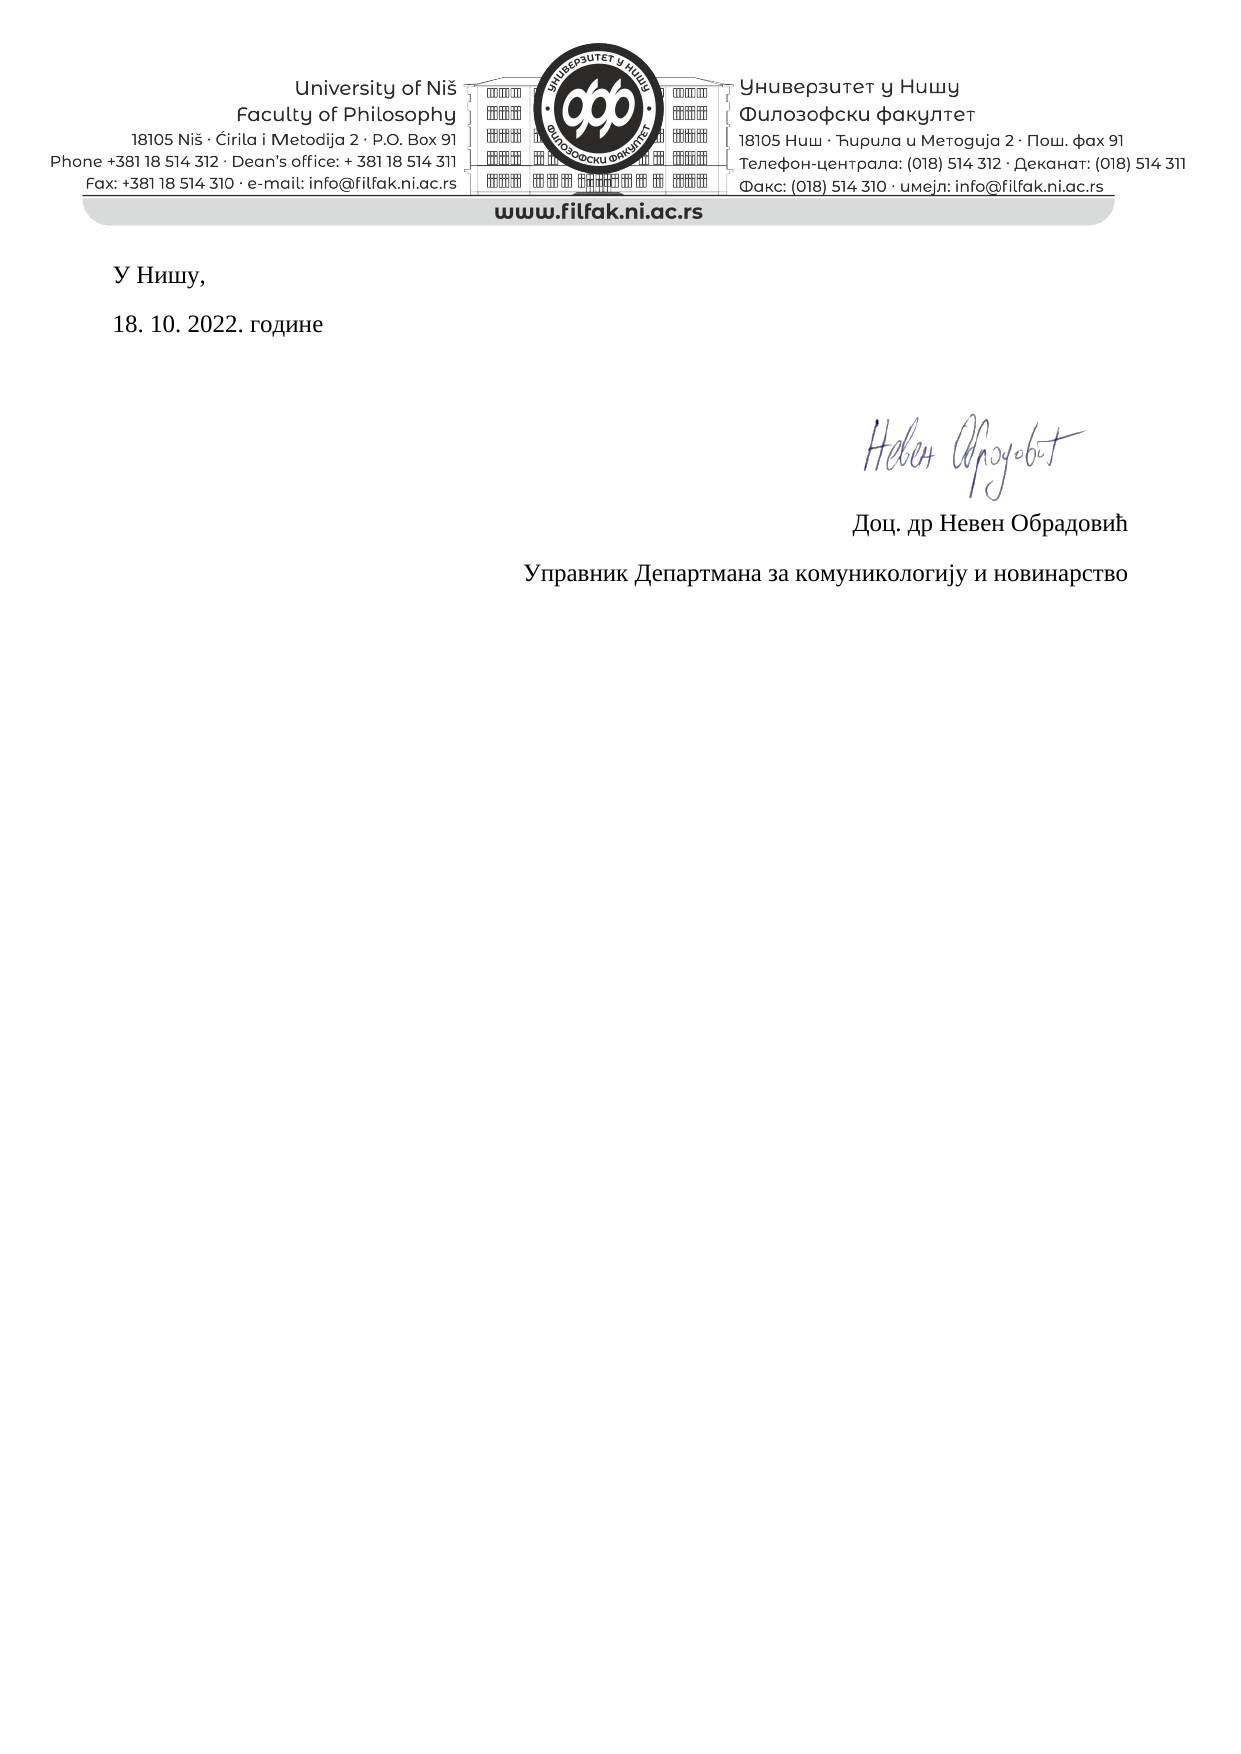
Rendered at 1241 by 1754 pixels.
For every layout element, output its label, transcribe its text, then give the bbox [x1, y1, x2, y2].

text У Нишу, [112, 260, 1128, 289]
picture [856, 412, 1098, 502]
text 18. 10. 2022. године [112, 309, 1128, 338]
picture [29, 41, 1211, 227]
text Управник Департмана за комуникологију и новинарство [112, 558, 1128, 587]
text Доц. др Невен Обрадовић [112, 508, 1128, 537]
